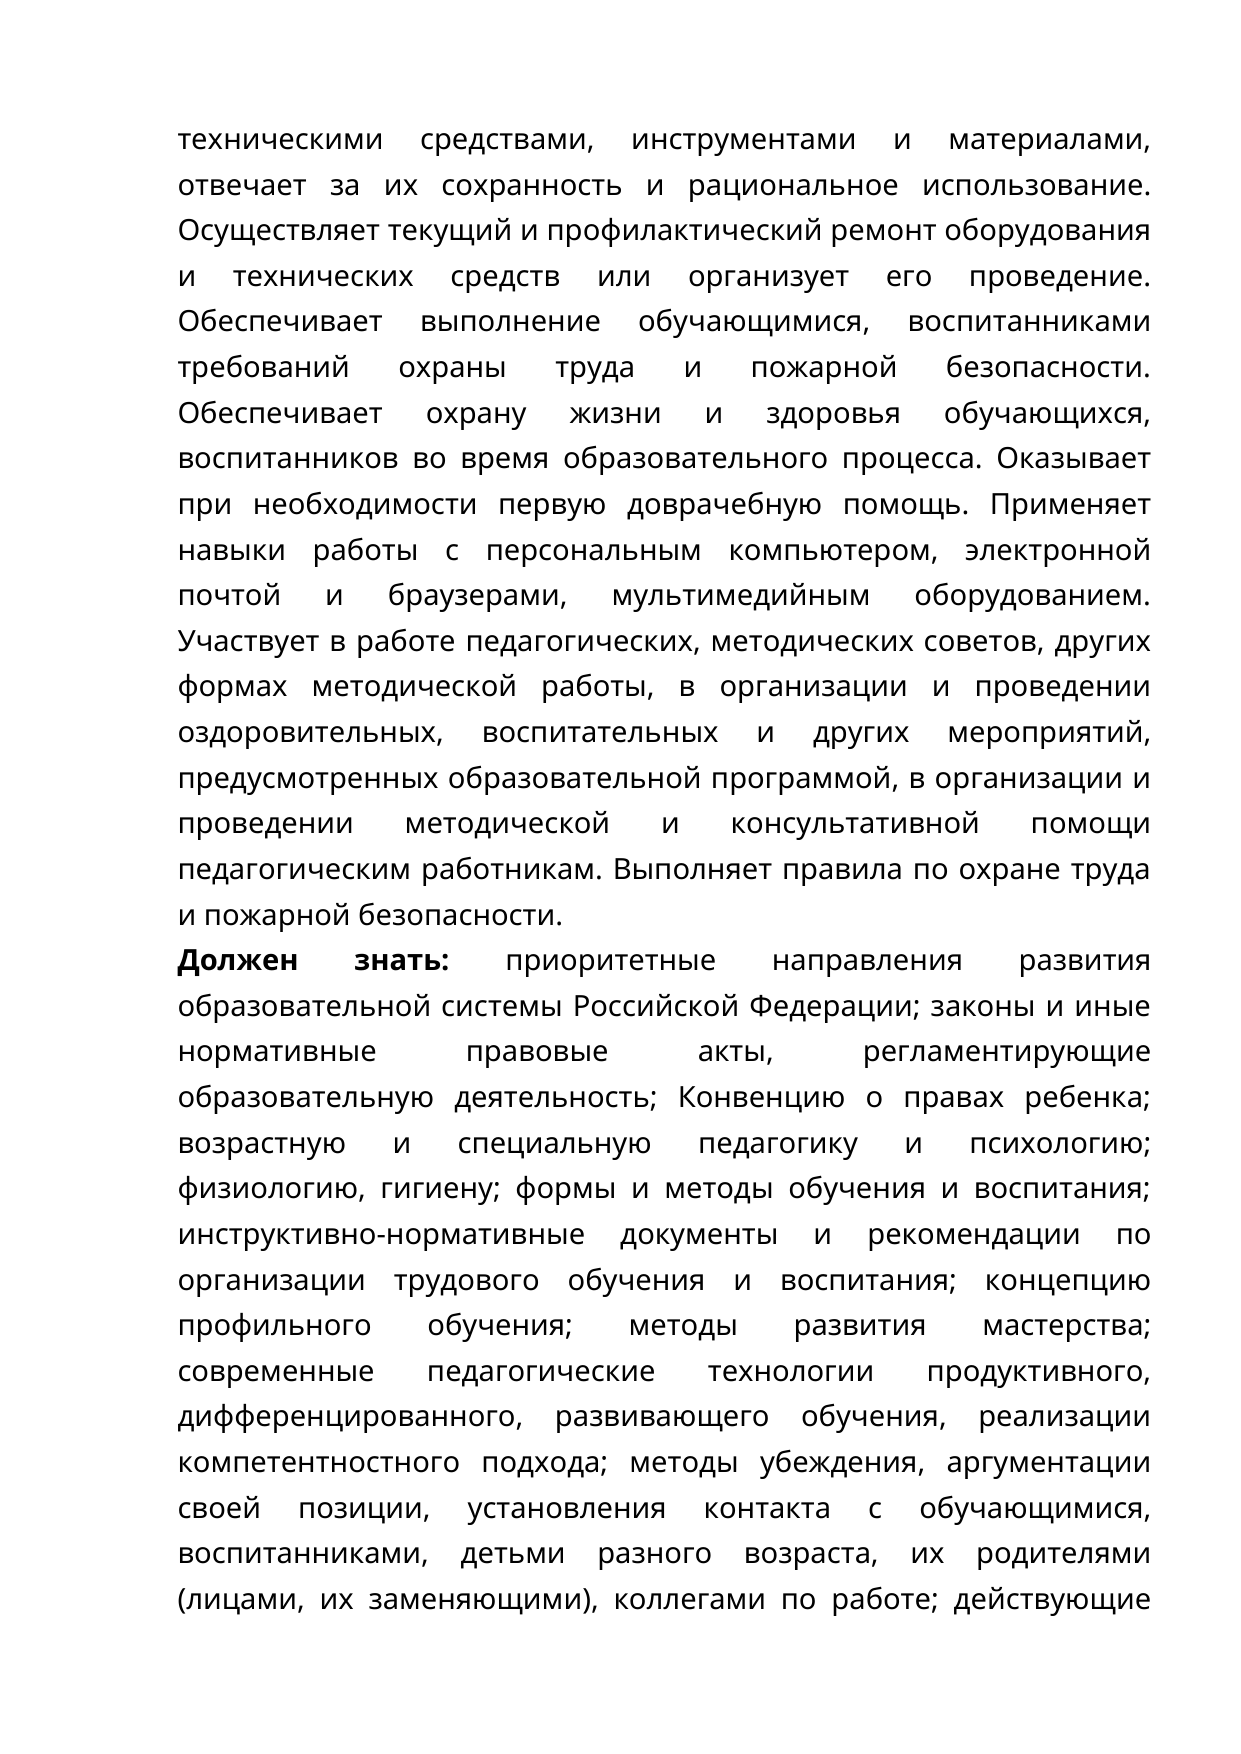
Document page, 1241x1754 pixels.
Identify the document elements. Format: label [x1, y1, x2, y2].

text [177, 118, 1152, 933]
text [177, 939, 1152, 1618]
